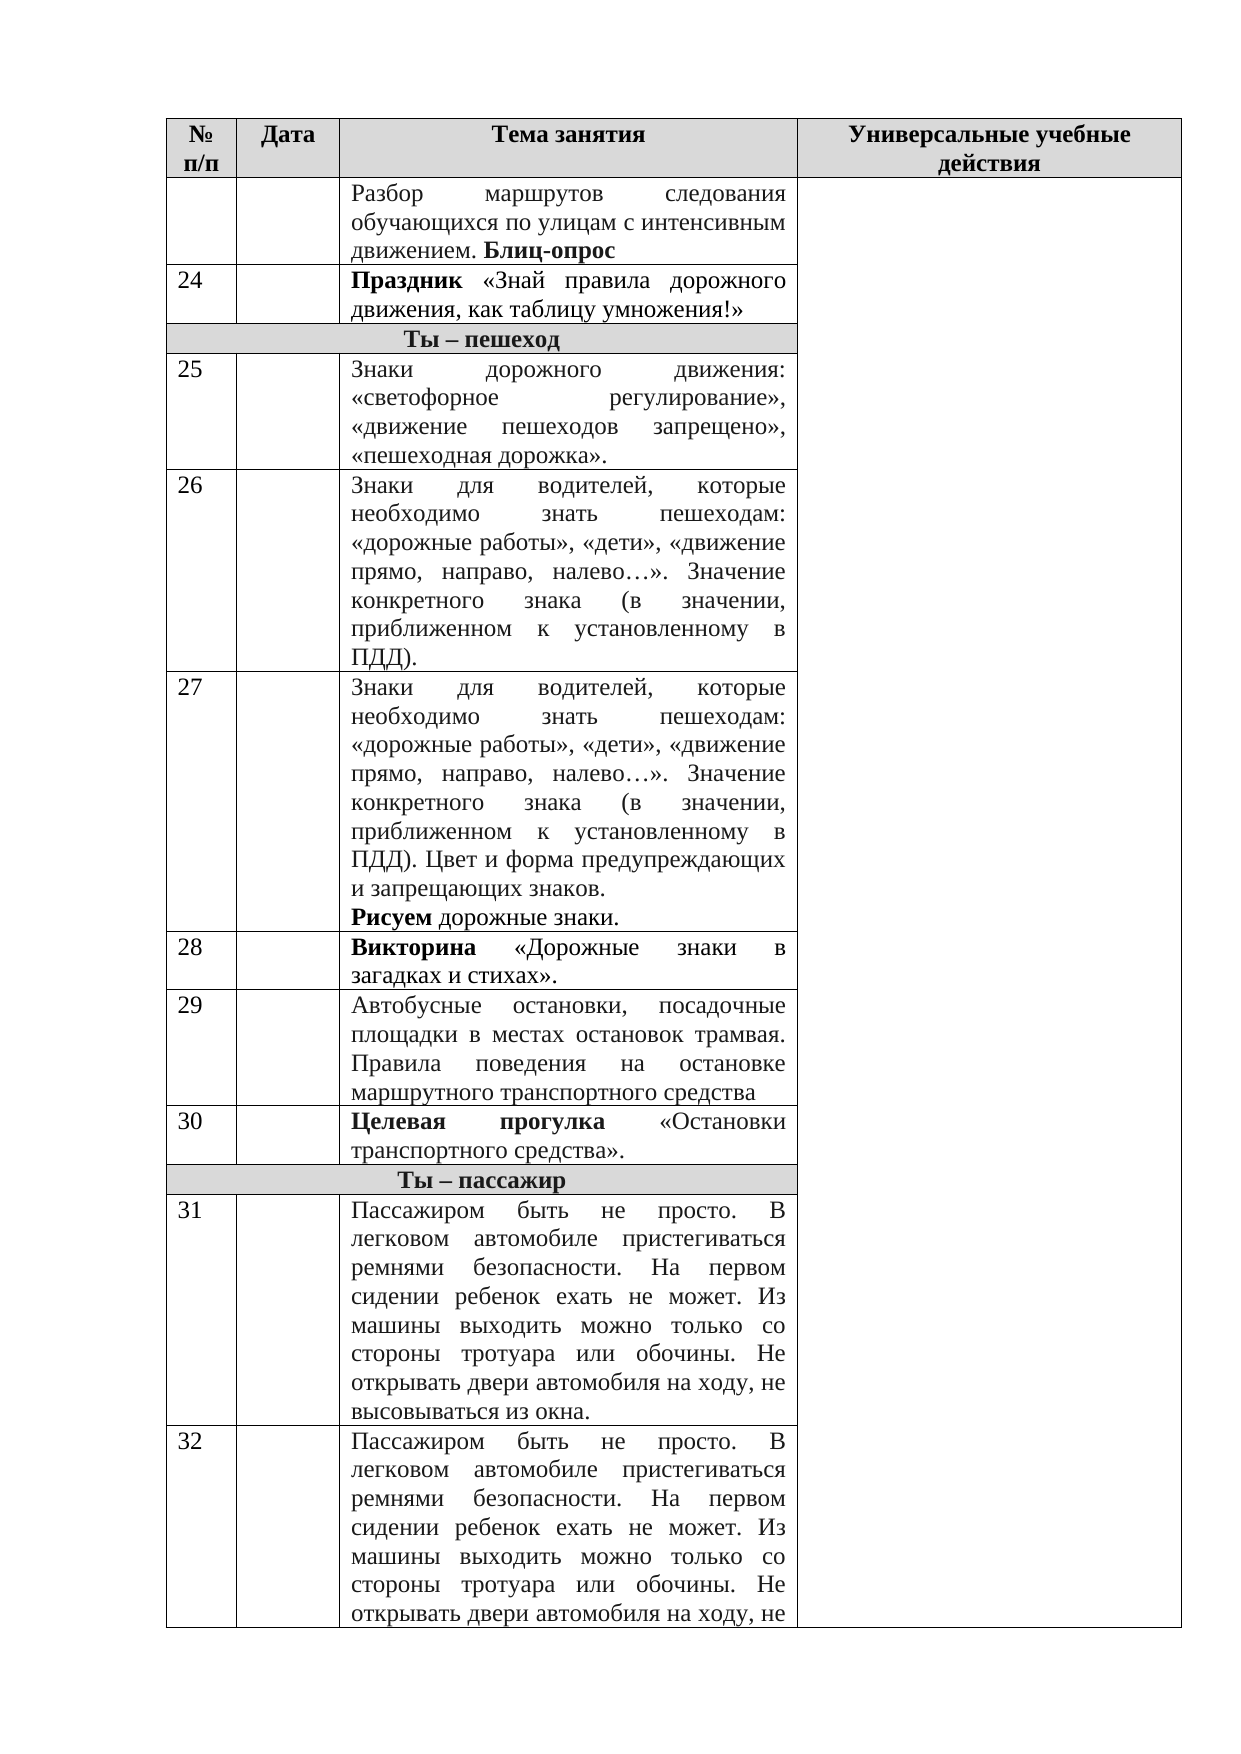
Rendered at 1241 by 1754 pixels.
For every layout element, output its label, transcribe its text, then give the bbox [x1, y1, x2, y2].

table_cell [237, 1426, 339, 1627]
table_header Универсальные учебные действия [798, 119, 1181, 177]
table_cell [237, 932, 339, 989]
table_cell 26 [167, 470, 236, 671]
table_cell 28 [167, 932, 236, 989]
table_cell 25 [167, 354, 236, 469]
table_cell 29 [167, 990, 236, 1105]
table_cell Знаки для водителей, которые необходимо знать пешеходам: «дорожные работы», «дети», «движение прямо, направо, налево…». Значение конкретного знака (в значении, приближенном к установленному в ПДД). Цвет и форма предупреждающих и запрещающих знаков. Рисуем дорожные знаки. [340, 672, 797, 931]
table_cell [237, 672, 339, 931]
table_cell [237, 265, 339, 323]
table_cell [237, 1195, 339, 1425]
table_cell 24 [167, 265, 236, 323]
table_cell Ты – пешеход [167, 324, 797, 353]
table_header Дата [237, 119, 339, 177]
table_cell 23 [167, 178, 236, 264]
table_cell [237, 354, 339, 469]
table_header № п/п [167, 119, 236, 177]
table_cell [237, 990, 339, 1105]
table_cell [237, 1106, 339, 1164]
table_cell Знаки для водителей, которые необходимо знать пешеходам: «дорожные работы», «дети», «движение прямо, направо, налево…». Значение конкретного знака (в значении, приближенном к установленному в ПДД). [340, 470, 797, 671]
table_cell 30 [167, 1106, 236, 1164]
table_cell Викторина «Дорожные знаки в загадках и стихах». [340, 932, 797, 989]
table_header Тема занятия [340, 119, 797, 177]
table_cell 27 [167, 672, 236, 931]
table_cell Автобусные остановки, посадочные площадки в местах остановок трамвая. Правила поведения на остановке маршрутного транспортного средства [340, 990, 797, 1105]
table_cell 32 [167, 1426, 236, 1627]
table_cell [237, 178, 339, 264]
table_cell Ты – пассажир [167, 1165, 797, 1194]
table_cell [237, 470, 339, 671]
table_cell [340, 1426, 797, 1627]
table_cell Целевая прогулка «Остановки транспортного средства». [340, 1106, 797, 1164]
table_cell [340, 178, 797, 264]
table_cell Праздник «Знай правила дорожного движения, как таблицу умножения!» [340, 265, 797, 323]
table_cell Знаки дорожного движения: «светофорное регулирование», «движение пешеходов запрещено», «пешеходная дорожка». [340, 354, 797, 469]
table_cell 31 [167, 1195, 236, 1425]
